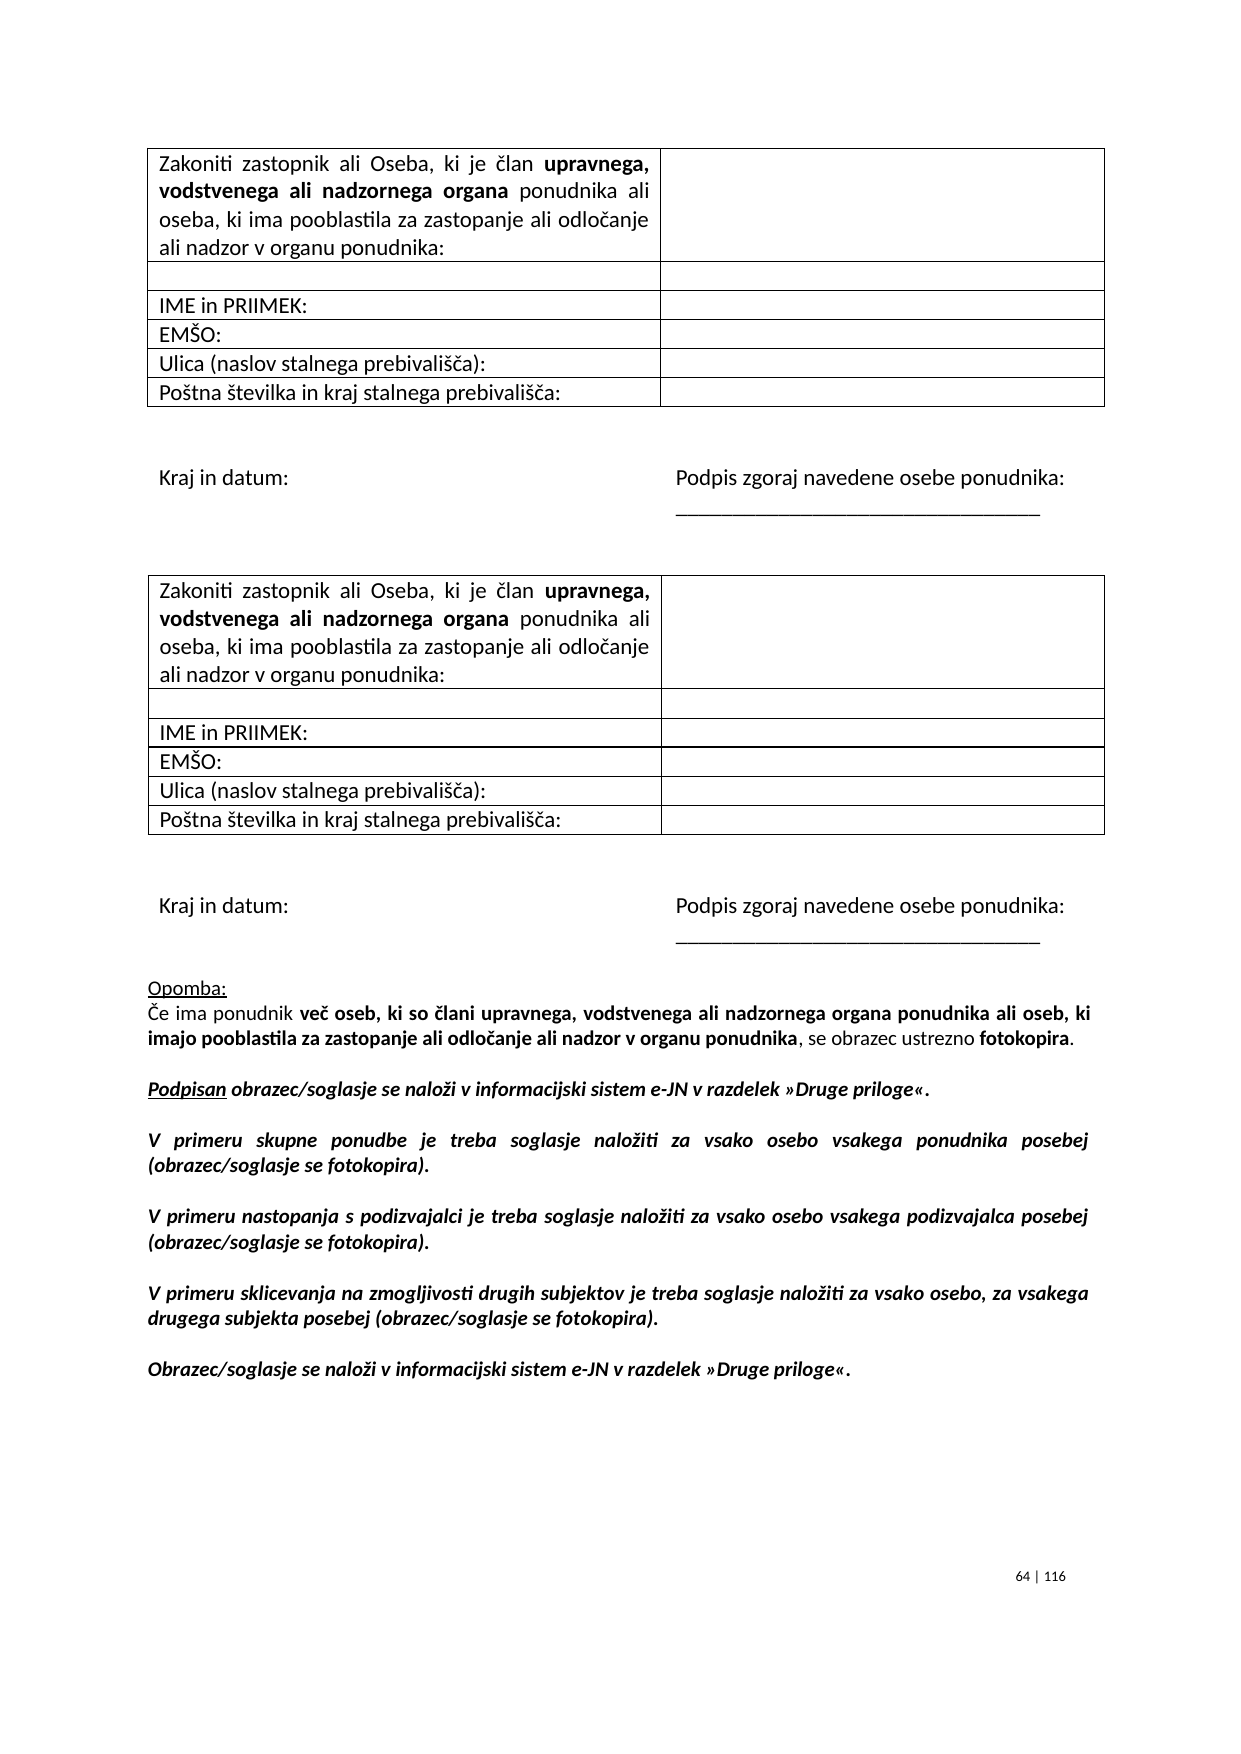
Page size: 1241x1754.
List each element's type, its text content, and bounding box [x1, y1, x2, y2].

text Podpisan obrazec/soglasje se naloži v informacijski sistem e-JN v razdelek »Druge priloge«. [148, 1076, 1093, 1102]
table_header [662, 576, 1104, 688]
table_cell Ulica (naslov stalnega prebivališča): [149, 777, 661, 804]
table_header Kraj in datum: [148, 463, 664, 519]
table_cell [662, 719, 1104, 746]
text Opomba: [148, 975, 1093, 1000]
table_cell [662, 806, 1104, 834]
text Obrazec/soglasje se naloži v informacijski sistem e-JN v razdelek »Druge priloge«. [148, 1356, 1093, 1381]
table_cell [662, 748, 1104, 776]
table_cell [662, 689, 1104, 717]
table_cell [149, 689, 661, 717]
table_cell IME in PRIIMEK: [149, 719, 661, 746]
text V primeru nastopanja s podizvajalci je treba soglasje naložiti za vsako osebo vsakega podizvajalca posebej (obrazec/soglasje se fotokopira). [148, 1203, 1093, 1254]
table_cell [148, 262, 660, 290]
table_cell [661, 320, 1104, 348]
text V primeru skupne ponudbe je treba soglasje naložiti za vsako osebo vsakega ponudnika posebej (obrazec/soglasje se fotokopira). [148, 1127, 1093, 1178]
table_cell [661, 349, 1104, 377]
table_cell [661, 262, 1104, 290]
table_cell Ulica (naslov stalnega prebivališča): [148, 349, 660, 377]
text Če ima ponudnik več oseb, ki so člani upravnega, vodstvenega ali nadzornega organa ponudnika ali oseb, ki imajo pooblastila za zastopanje ali odločanje ali nadzor v organu ponudnika, se obrazec ustrezno fotokopira. [148, 1000, 1093, 1051]
table_header Podpis zgoraj navedene osebe ponudnika: ________________________________ [664, 891, 1107, 947]
table_header Zakoniti zastopnik ali Oseba, ki je član upravnega, vodstvenega ali nadzornega organa ponudnika ali oseba, ki ima pooblastila za zastopanje ali odločanje ali nadzor v organu ponudnika: [149, 576, 661, 688]
table_cell [662, 777, 1104, 804]
table_cell [661, 149, 1104, 261]
table_cell Poštna številka in kraj stalnega prebivališča: [149, 806, 661, 834]
text V primeru sklicevanja na zmogljivosti drugih subjektov je treba soglasje naložiti za vsako osebo, za vsakega drugega subjekta posebej (obrazec/soglasje se fotokopira). [148, 1280, 1093, 1331]
table_cell EMŠO: [149, 748, 661, 776]
table_cell Poštna številka in kraj stalnega prebivališča: [148, 378, 660, 406]
table_cell IME in PRIIMEK: [148, 291, 660, 319]
table_header Kraj in datum: [148, 891, 664, 947]
table_cell Zakoniti zastopnik ali Oseba, ki je član upravnega, vodstvenega ali nadzornega organa ponudnika ali oseba, ki ima pooblastila za zastopanje ali odločanje ali nadzor v organu ponudnika: [148, 149, 660, 261]
table_cell [661, 378, 1104, 406]
table_cell [661, 291, 1104, 319]
table_header Podpis zgoraj navedene osebe ponudnika: ________________________________ [664, 463, 1107, 519]
table_cell EMŠO: [148, 320, 660, 348]
